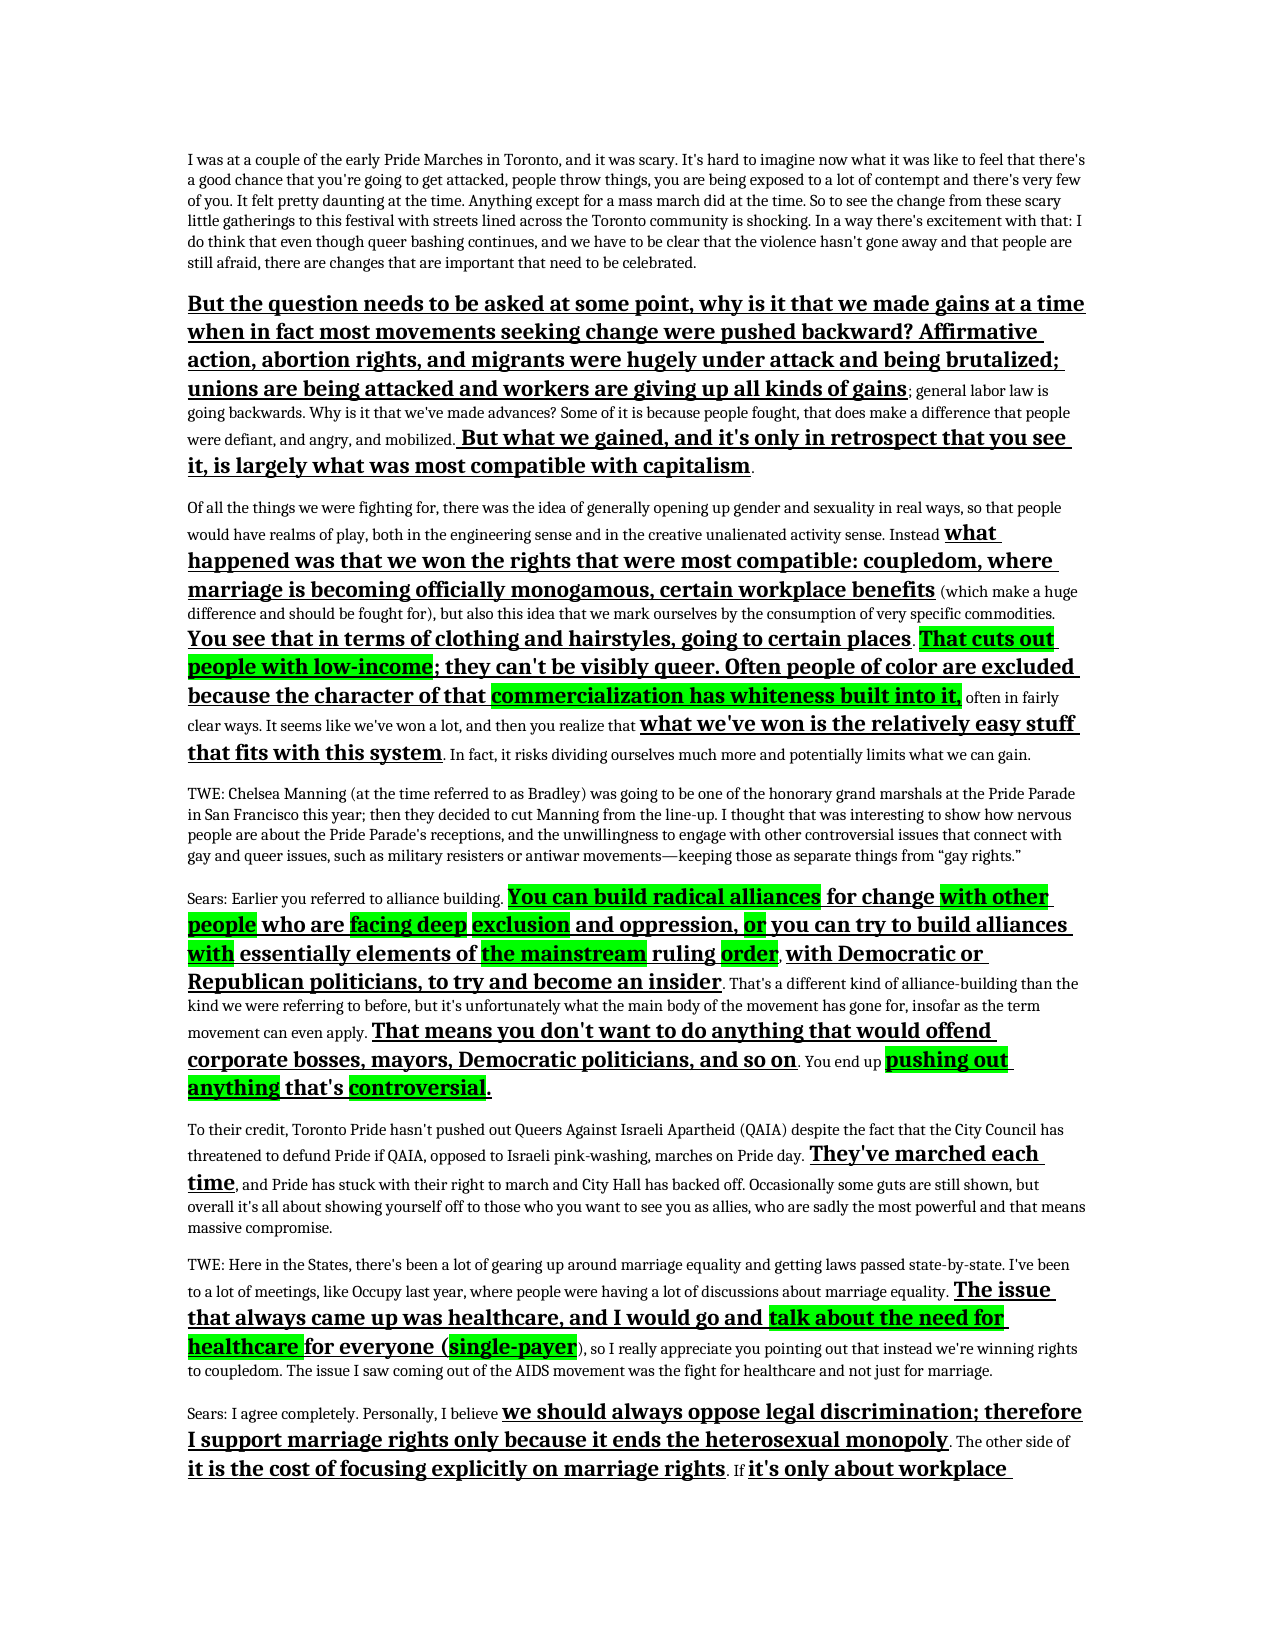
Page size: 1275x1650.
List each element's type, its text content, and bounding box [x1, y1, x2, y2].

text TWE: Here in the States, there's been a lot of gearing up around marriage equality and getting laws passed state-by-state. I've been to a lot of meetings, like Occupy last year, where people were having a lot of discussions about marriage equality. The issue that always came up was healthcare, and I would go and talk about the need for healthcare for everyone (single-payer), so I really appreciate you pointing out that instead we're winning rights to coupledom. The issue I saw coming out of the AIDS movement was the fight for healthcare and not just for marriage. [187, 1255, 1087, 1380]
text Of all the things we were fighting for, there was the idea of generally opening up gender and sexuality in real ways, so that people would have realms of play, both in the engineering sense and in the creative unalienated activity sense. Instead what happened was that we won the rights that were most compatible: coupledom, where marriage is becoming officially monogamous, certain workplace benefits (which make a huge difference and should be fought for), but also this idea that we mark ourselves by the consumption of very specific commodities. You see that in terms of clothing and hairstyles, going to certain places. That cuts out people with low-income; they can't be visibly queer. Often people of color are excluded because the character of that commercialization has whiteness built into it, often in fairly clear ways. It seems like we've won a lot, and then you realize that what we've won is the relatively easy stuff that fits with this system. In fact, it risks dividing ourselves much more and potentially limits what we can gain. [187, 498, 1087, 766]
text I was at a couple of the early Pride Marches in Toronto, and it was scary. It's hard to imagine now what it was like to feel that there's a good chance that you're going to get attacked, people throw things, you are being exposed to a lot of contempt and there's very few of you. It felt pretty daunting at the time. Anything except for a mass march did at the time. So to see the change from these scary little gatherings to this festival with streets lined across the Toronto community is shocking. In a way there's excitement with that: I do think that even though queer bashing continues, and we have to be clear that the violence hasn't gone away and that people are still afraid, there are changes that are important that need to be celebrated. [187, 150, 1087, 272]
text Sears: Earlier you referred to alliance building. You can build radical alliances for change with other people who are facing deep exclusion and oppression, or you can try to build alliances with essentially elements of the mainstream ruling order, with Democratic or Republican politicians, to try and become an insider. That's a different kind of alliance-building than the kind we were referring to before, but it's unfortunately what the main body of the movement has gone for, insofar as the term movement can even apply. That means you don't want to do anything that would offend corporate bosses, mayors, Democratic politicians, and so on. You end up pushing out anything that's controversial. [187, 883, 1087, 1101]
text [187, 1398, 1087, 1482]
text TWE: Chelsea Manning (at the time referred to as Bradley) was going to be one of the honorary grand marshals at the Pride Parade in San Francisco this year; then they decided to cut Manning from the line-up. I thought that was interesting to show how nervous people are about the Pride Parade's receptions, and the unwillingness to engage with other controversial issues that connect with gay and queer issues, such as military resisters or antiwar movements—keeping those as separate things from “gay rights.” [187, 784, 1087, 865]
text But the question needs to be asked at some point, why is it that we made gains at a time when in fact most movements seeking change were pushed backward? Affirmative action, abortion rights, and migrants were hugely under attack and being brutalized; unions are being attacked and workers are giving up all kinds of gains; general labor law is going backwards. Why is it that we've made advances? Some of it is because people fought, that does make a difference that people were defiant, and angry, and mobilized. But what we gained, and it's only in retrospect that you see it, is largely what was most compatible with capitalism. [187, 290, 1087, 479]
text To their credit, Toronto Pride hasn't pushed out Queers Against Israeli Apartheid (QAIA) despite the fact that the City Council has threatened to defund Pride if QAIA, opposed to Israeli pink-washing, marches on Pride day. They've marched each time, and Pride has stuck with their right to march and City Hall has backed off. Occasionally some guts are still shown, but overall it's all about showing yourself off to those who you want to see you as allies, who are sadly the most powerful and that means massive compromise. [187, 1120, 1087, 1237]
